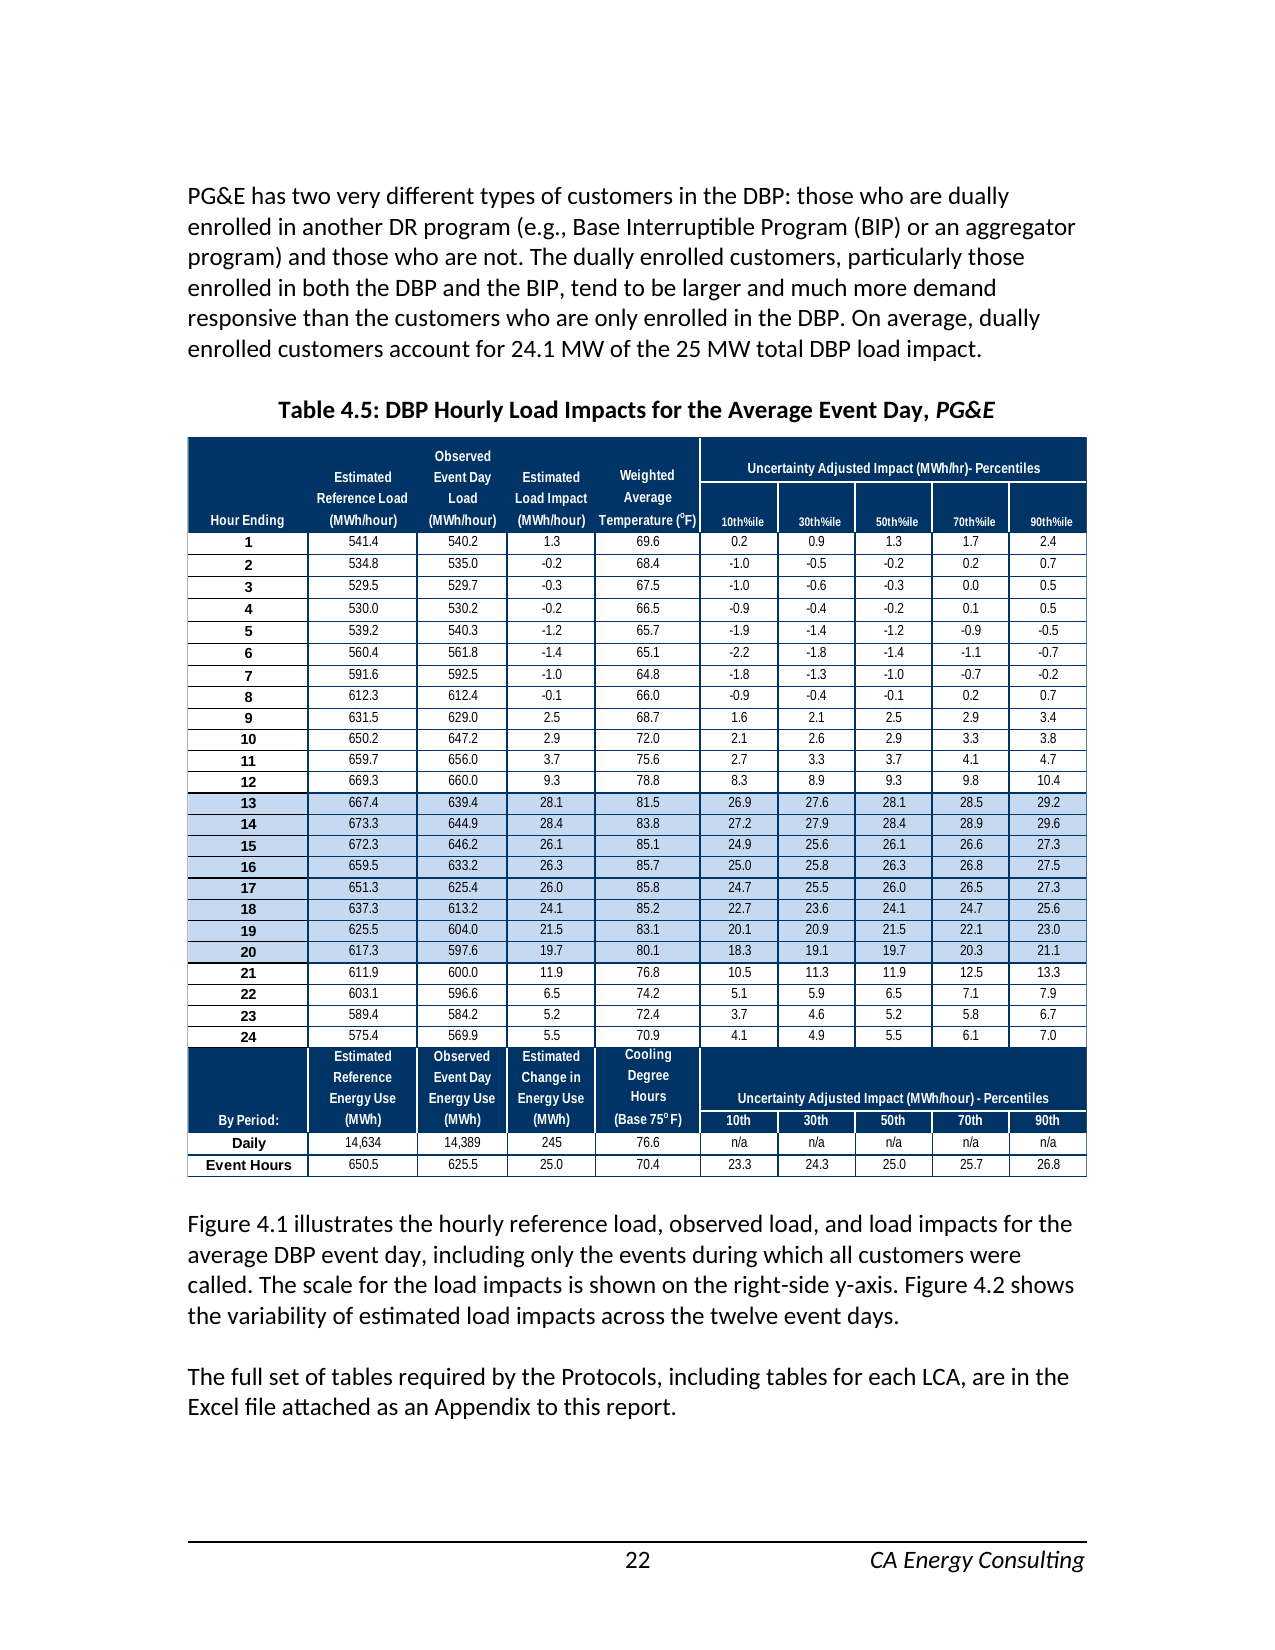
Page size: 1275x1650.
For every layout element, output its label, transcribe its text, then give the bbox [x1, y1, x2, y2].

text Table 4.5: DBP Hourly Load Impacts for the Average Event Day, PG&E [187, 394, 1087, 425]
text Figure 4.1 illustrates the hourly reference load, observed load, and load impacts for the average DBP event day, including only the events during which all customers were called. The scale for the load impacts is shown on the right-side y-axis. Figure 4.2 shows the variability of estimated load impacts across the twelve event days. [187, 1208, 1087, 1330]
text PG&E has two very different types of customers in the DBP: those who are dually enrolled in another DR program (e.g., Base Interruptible Program (BIP) or an aggregator program) and those who are not. The dually enrolled customers, particularly those enrolled in both the DBP and the BIP, tend to be larger and much more demand responsive than the customers who are only enrolled in the DBP. On average, dually enrolled customers account for 24.1 MW of the 25 MW total DBP load impact. [187, 181, 1087, 364]
text The full set of tables required by the Protocols, including tables for each LCA, are in the Excel file attached as an Appendix to this report. [187, 1361, 1087, 1422]
